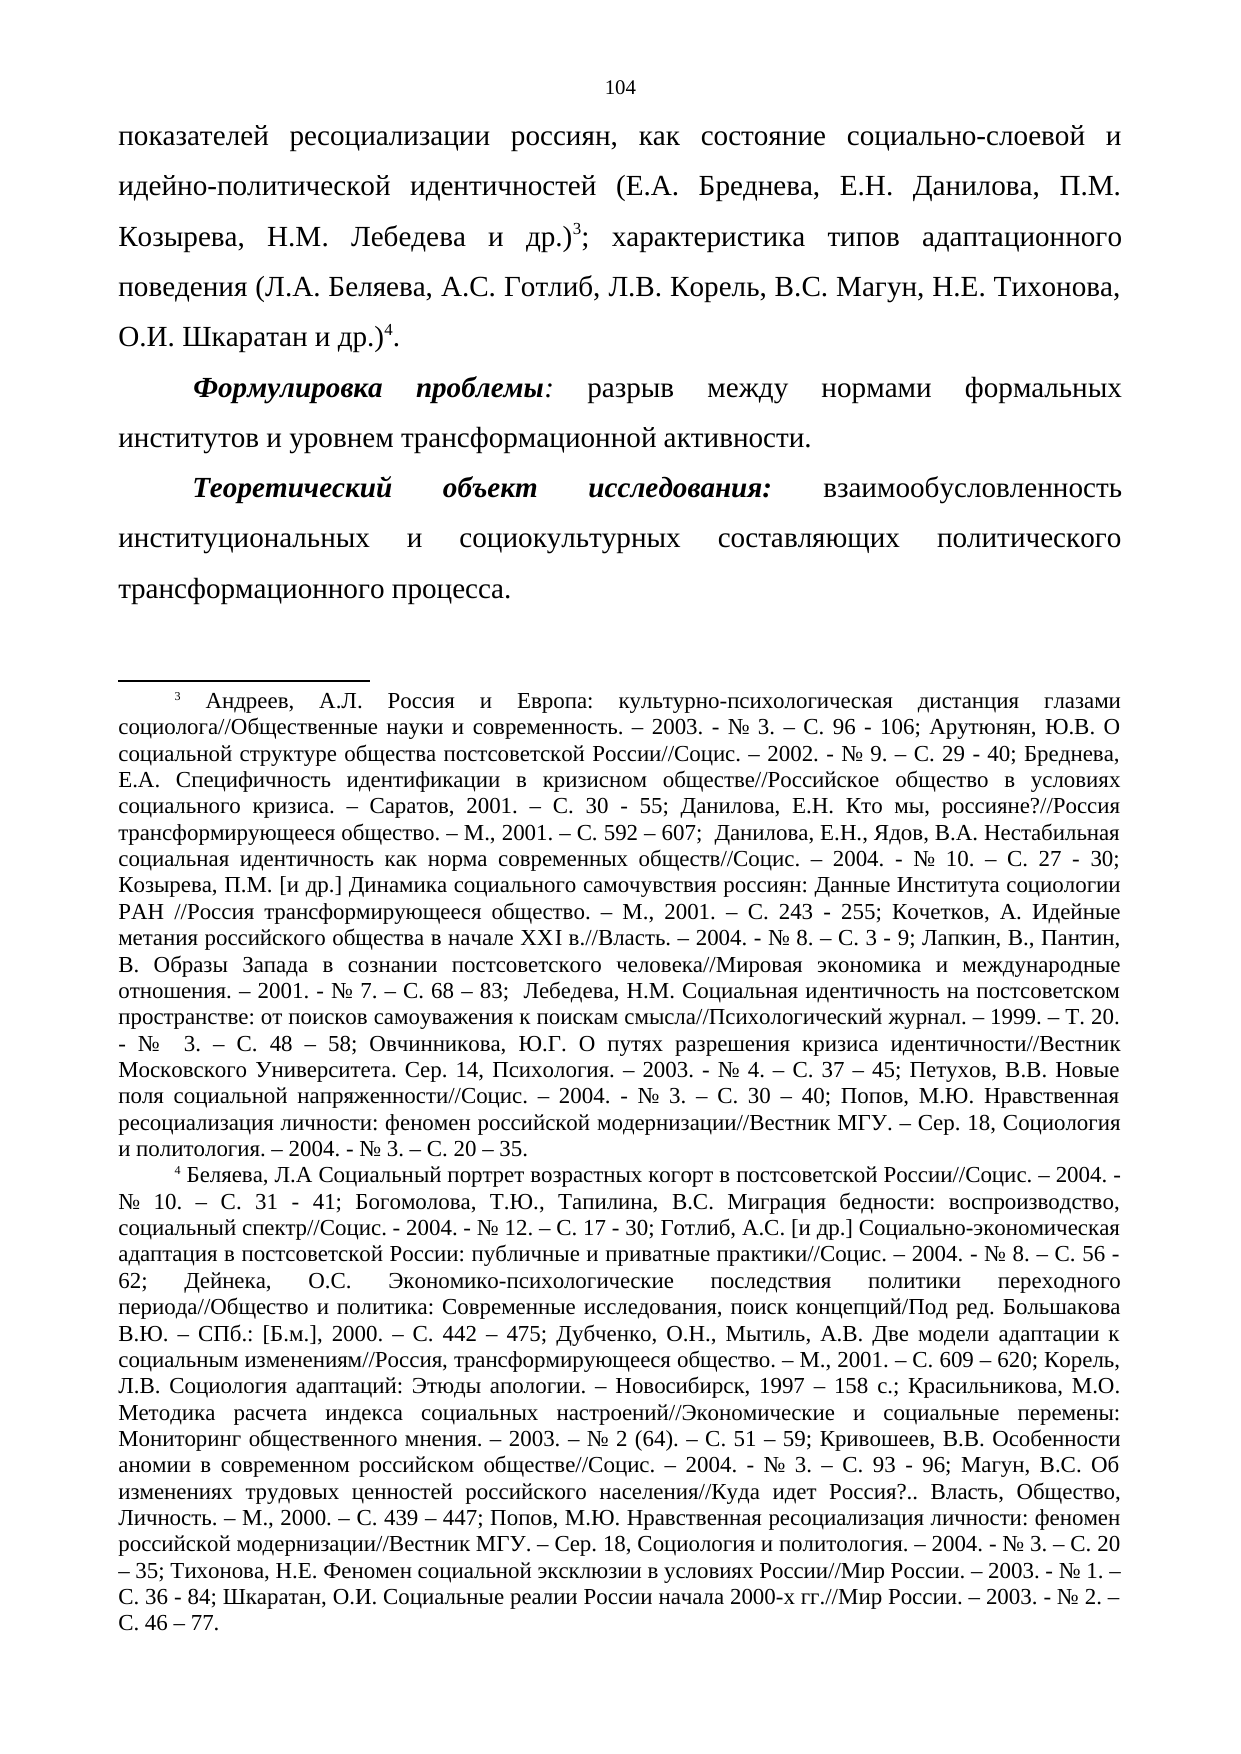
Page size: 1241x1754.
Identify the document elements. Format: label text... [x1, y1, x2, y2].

title Формулировка проблемы: разрыв между нормами формальных институтов и уровнем трансформационной активности. [118, 370, 1122, 453]
text Раскрытию проблемы способствовали исследования, анализирующие взаимозависимости между трансформационными процессами и освоением новых принципов и норм жизнедеятельности российскими гражданами. Специфика политического сознания представлена в них через анализ таких показателей ресоциализации россиян, как состояние социально-слоевой и идейно-политической идентичностей (Е.А. Бреднева, Е.Н. Данилова, П.М. Козырева, Н.М. Лебедева и др.); характеристика типов адаптационного поведения (Л.А. Беляева, А.С. Готлиб, Л.В. Корель, В.С. Магун, Н.Е. Тихонова, О.И. Шкаратан и др.). [118, 118, 1122, 353]
text Теоретический объект исследования: взаимообусловленность институциональных и социокультурных составляющих политического трансформационного процесса. [118, 470, 1122, 604]
